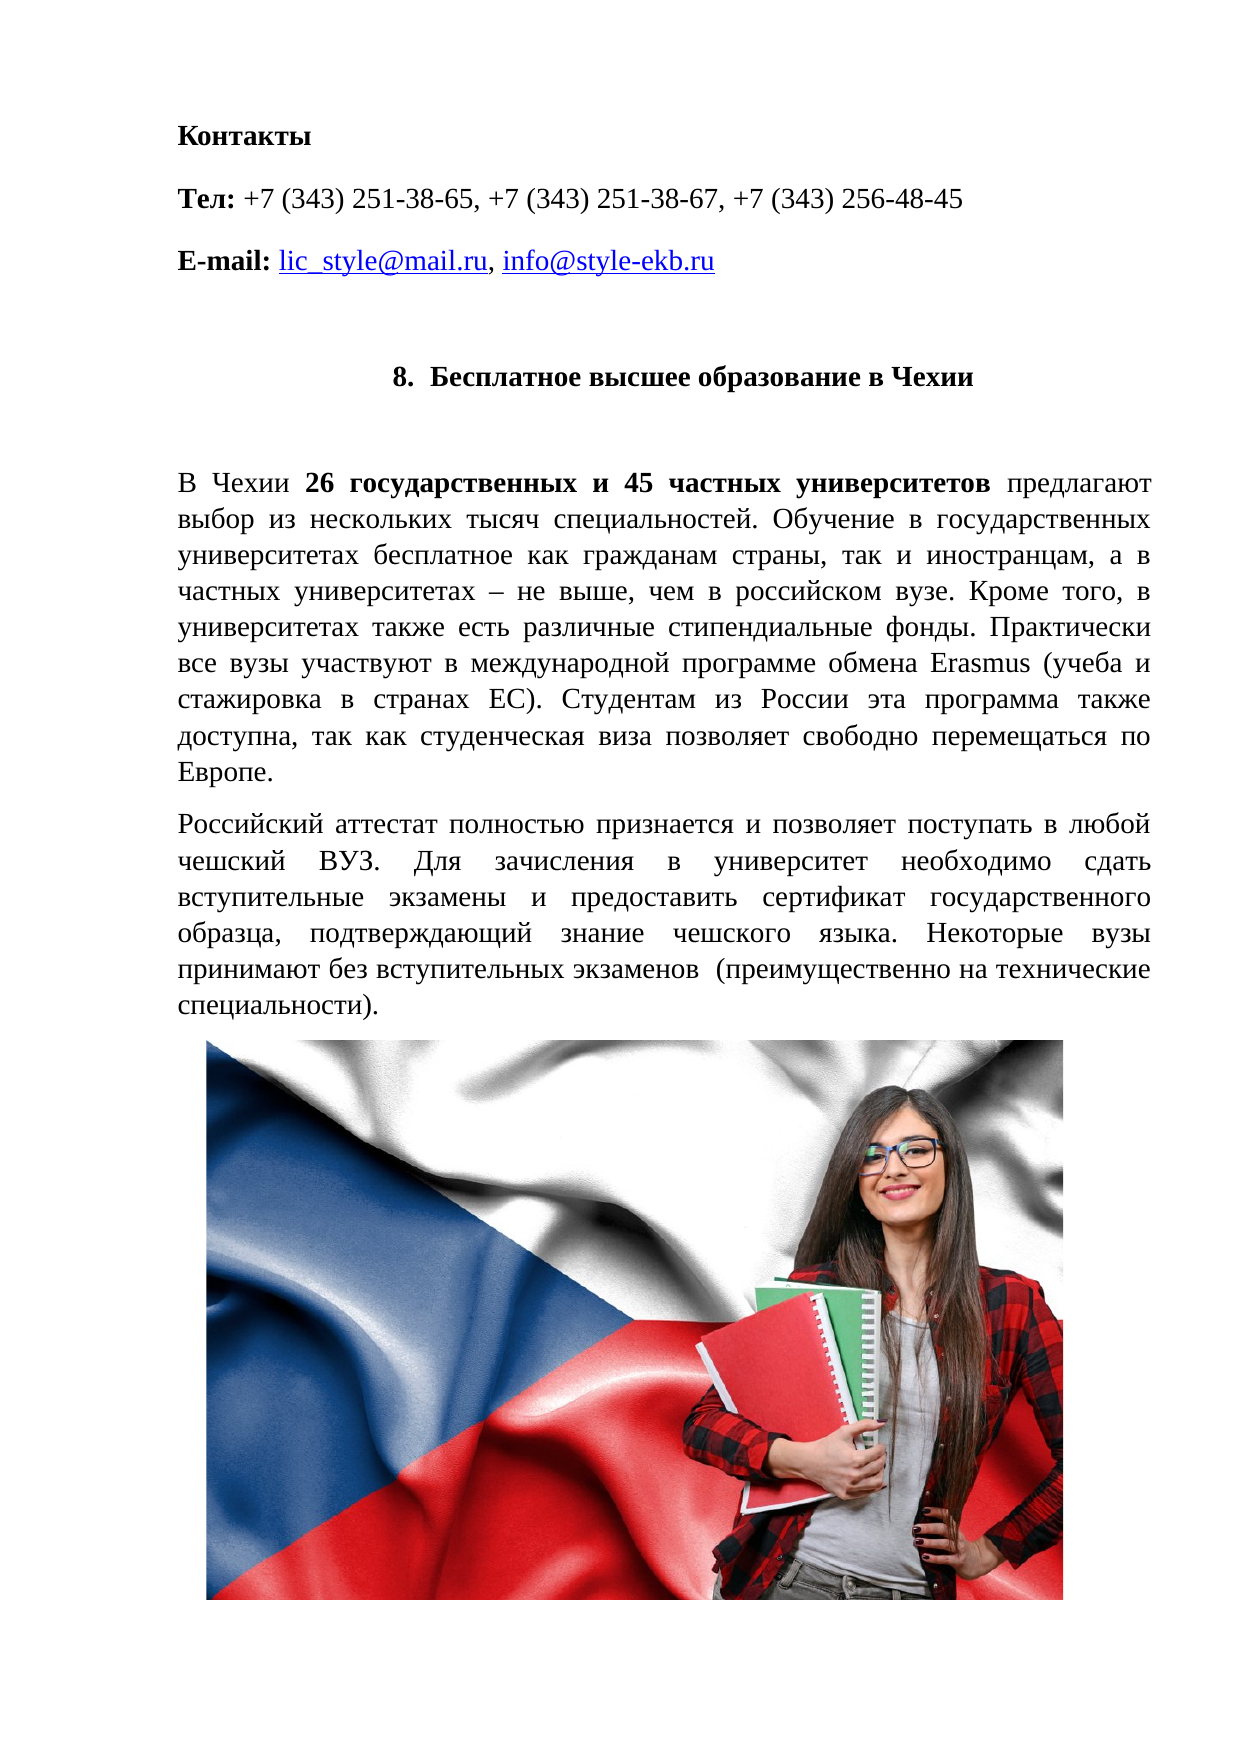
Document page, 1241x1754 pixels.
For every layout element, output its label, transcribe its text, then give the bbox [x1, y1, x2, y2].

picture [206, 1040, 1064, 1600]
text Е-mail: lic_style@mail.ru, info@style-ekb.ru [177, 243, 1152, 277]
text Контакты [177, 118, 1152, 152]
text Российский аттестат полностью признается и позволяет поступать в любой чешский ВУЗ. Для зачисления в университет необходимо сдать вступительные экзамены и предоставить сертификат государственного образца, подтверждающий знание чешского языка. Некоторые вузы принимают без вступительных экзаменов (преимущественно на технические специальности). [177, 807, 1152, 1021]
text В Чехии 26 государственных и 45 частных университетов предлагают выбор из нескольких тысяч специальностей. Обучение в государственных университетах бесплатное как гражданам страны, так и иностранцам, а в частных университетах – не выше, чем в российском вузе. Кроме того, в университетах также есть различные стипендиальные фонды. Практически все вузы участвуют в международной программе обмена Erasmus (учеба и стажировка в странах ЕС). Студентам из России эта программа также доступна, так как студенческая виза позволяет свободно перемещаться по Европе. [177, 465, 1152, 787]
list Бесплатное высшее образование в Чехии [215, 359, 1152, 393]
text Тел: +7 (343) 251-38-65, +7 (343) 251-38-67, +7 (343) 256-48-45 [177, 181, 1152, 214]
